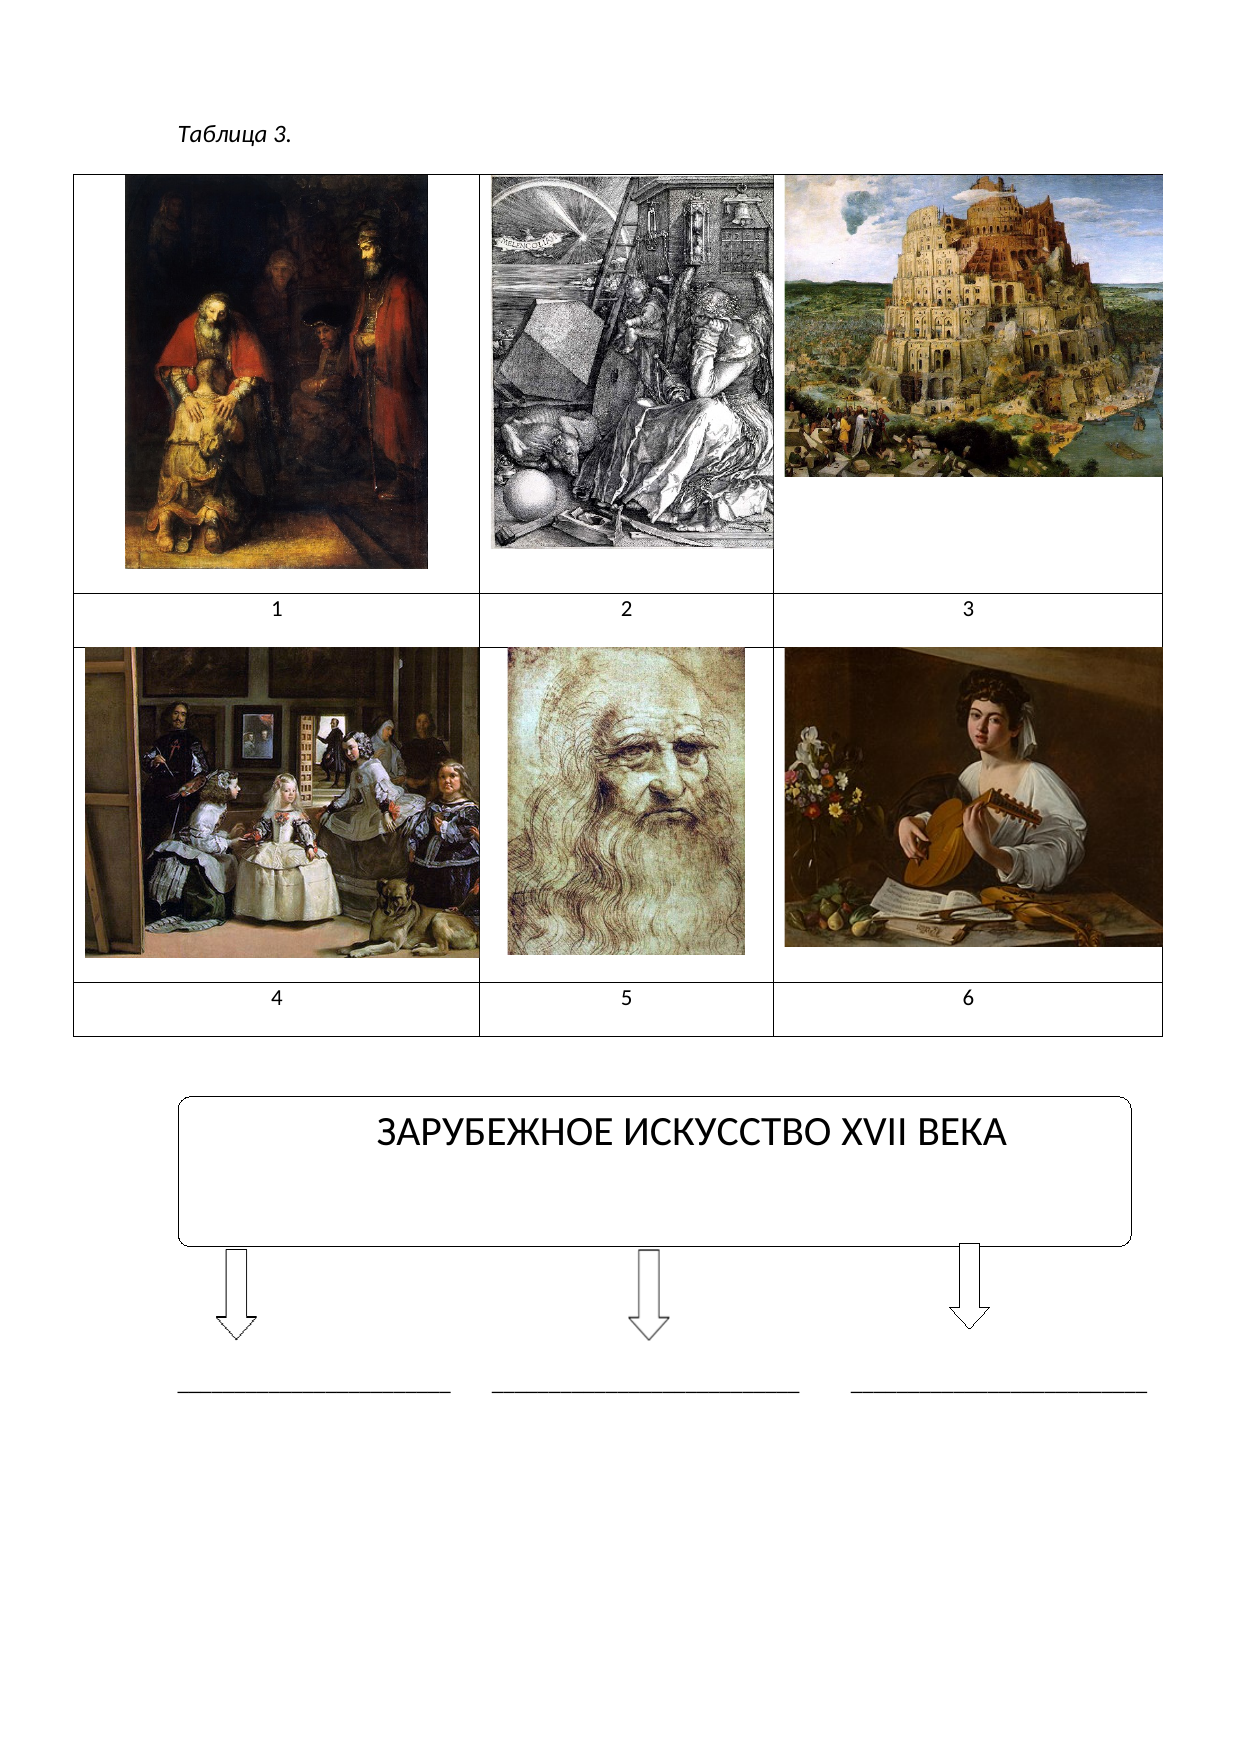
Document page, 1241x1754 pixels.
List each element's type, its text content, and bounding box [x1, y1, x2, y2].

table_header [480, 175, 773, 593]
picture [784, 175, 1163, 477]
text ________________________ ___________________________ __________________________ [177, 1368, 1152, 1396]
picture [85, 647, 480, 958]
table_cell 6 [774, 983, 1162, 1036]
table_header [74, 175, 479, 593]
picture [490, 175, 774, 549]
table_cell [480, 648, 773, 982]
picture [507, 647, 745, 955]
picture [125, 175, 428, 569]
table_cell 4 [74, 983, 479, 1036]
table_cell [774, 648, 1162, 982]
text Таблица 3. [177, 118, 1152, 149]
table_header [774, 175, 1162, 593]
picture [213, 1249, 259, 1343]
table_cell 1 [74, 594, 479, 647]
picture [626, 1248, 672, 1343]
table_cell [74, 648, 479, 982]
table_cell 5 [480, 983, 773, 1036]
table_cell 2 [480, 594, 773, 647]
picture [784, 647, 1163, 947]
table_cell 3 [774, 594, 1162, 647]
